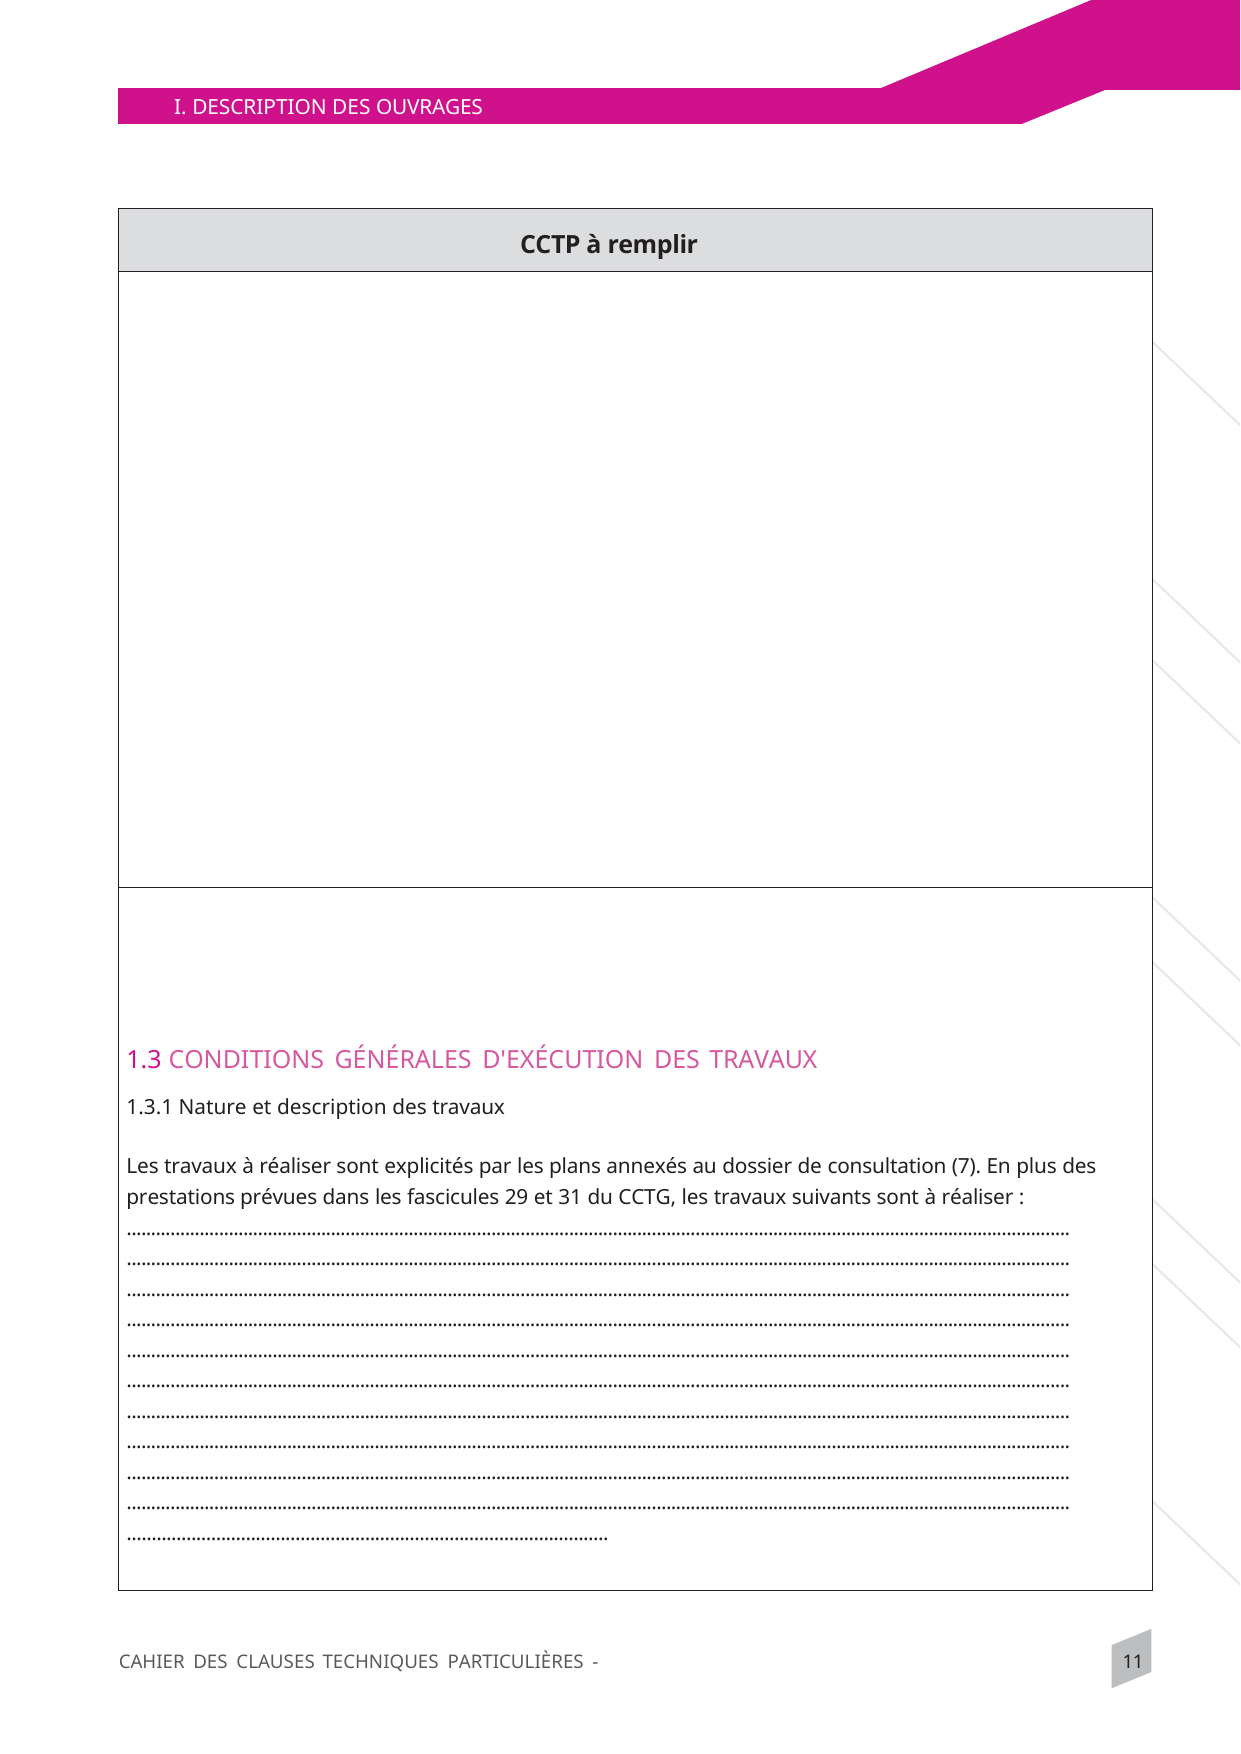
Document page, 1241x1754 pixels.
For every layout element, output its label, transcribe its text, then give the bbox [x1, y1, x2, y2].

text .................................................................................................................................................................................................. [126, 1213, 1163, 1241]
text .................................................................................................................................................................................................. [126, 1365, 1163, 1394]
text Les travaux à réaliser sont explicités par les plans annexés au dossier de consultation (7). En plus des prestations prévues dans les fascicules 29 et 31 du CCTG, les travaux suivants sont à réaliser : [126, 1151, 1163, 1210]
text .................................................................................................................................................................................................. [126, 1304, 1163, 1333]
text .................................................................................................................................................................................................. [126, 1396, 1163, 1424]
subtitle CONDITIONS GÉNÉRALES D'EXÉCUTION DES TRAVAUX [126, 1042, 1163, 1076]
text .................................................................................................................................................................................................. [126, 1487, 1163, 1516]
text .................................................................................................................................................................................................. [126, 1426, 1163, 1455]
text ................................................................................................. [126, 1518, 1163, 1546]
text .................................................................................................................................................................................................. [126, 1274, 1163, 1302]
text .................................................................................................................................................................................................. [126, 1243, 1163, 1272]
text .................................................................................................................................................................................................. [126, 1457, 1163, 1485]
list Nature et description des travaux [126, 1092, 1163, 1121]
text .................................................................................................................................................................................................. [126, 1335, 1163, 1363]
